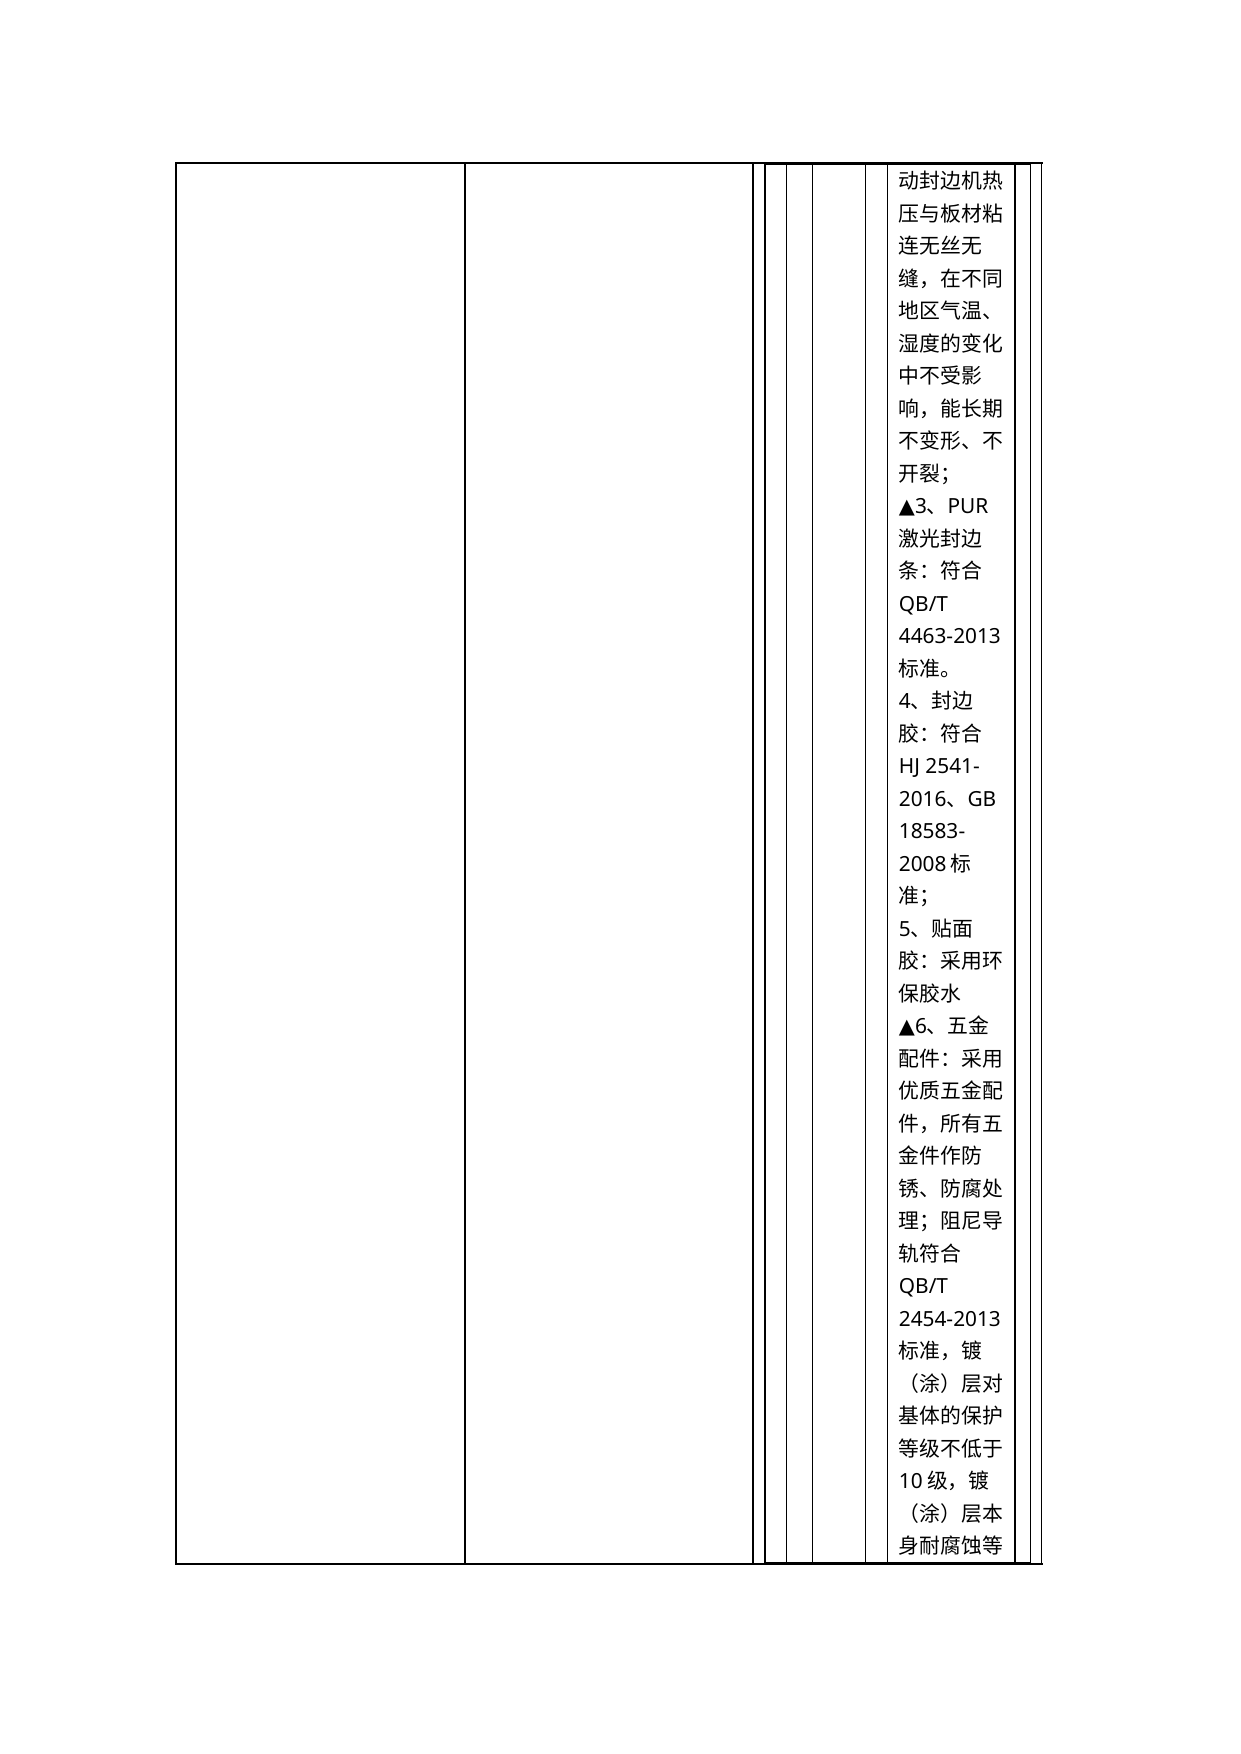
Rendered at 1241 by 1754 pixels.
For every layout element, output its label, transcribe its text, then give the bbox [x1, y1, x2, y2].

table_cell [466, 164, 752, 1563]
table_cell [1031, 164, 1041, 1563]
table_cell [813, 165, 865, 1562]
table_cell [754, 164, 764, 1563]
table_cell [866, 165, 887, 1562]
table_cell 1 [177, 164, 464, 1563]
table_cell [787, 165, 812, 1562]
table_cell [888, 165, 1014, 1562]
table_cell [766, 165, 786, 1562]
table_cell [1016, 165, 1030, 1562]
